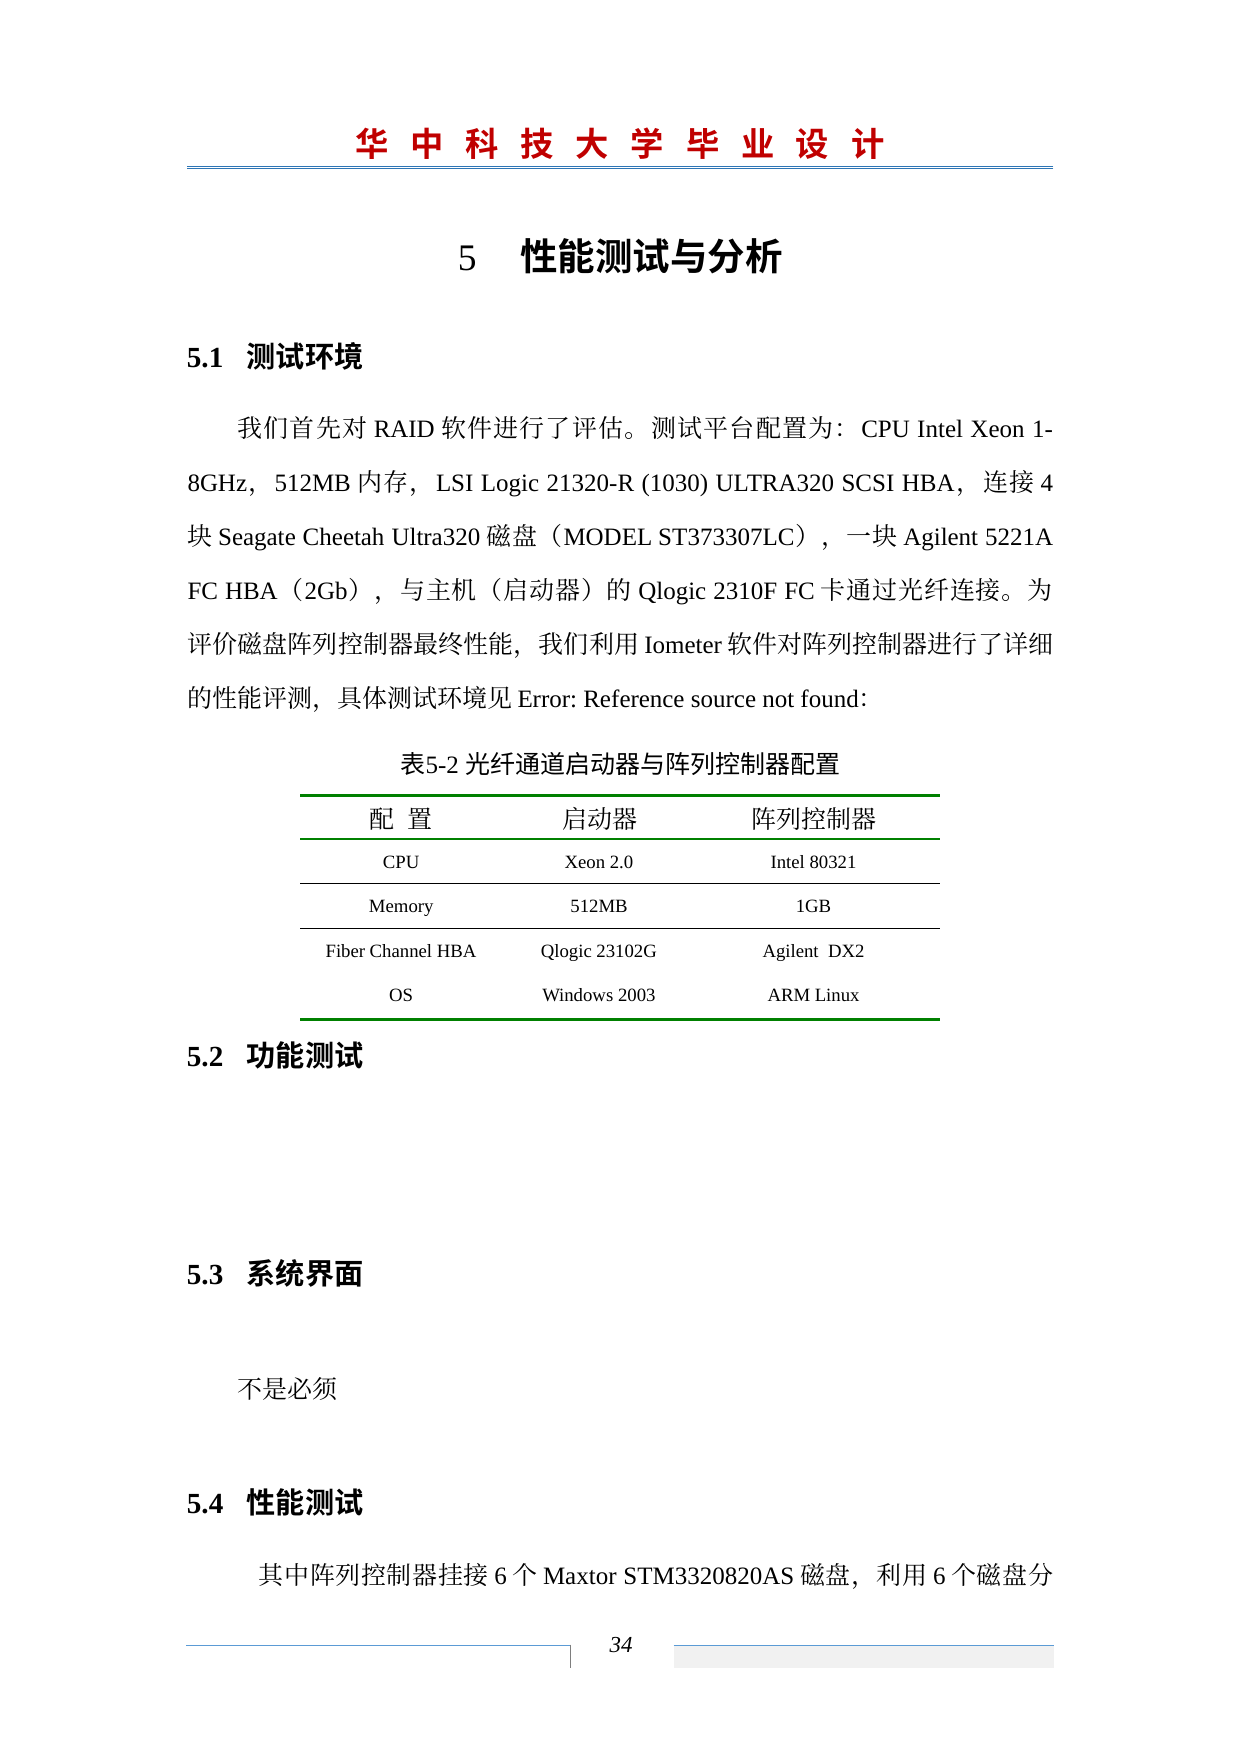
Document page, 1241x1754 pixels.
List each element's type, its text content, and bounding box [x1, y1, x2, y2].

table_cell Fiber Channel HBA [300, 929, 502, 973]
subtitle 系统界面 [187, 1251, 1053, 1293]
table_cell 512MB [502, 884, 690, 928]
table_cell OS [300, 973, 502, 1017]
table_cell Xeon 2.0 [502, 840, 690, 883]
text 不是必须 [187, 1370, 1053, 1406]
table_header 阵列控制器 [690, 797, 940, 838]
subtitle 性能测试 [187, 1479, 1053, 1522]
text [187, 1555, 1053, 1591]
table_cell Windows 2003 [502, 973, 690, 1017]
table_header 配 置 [300, 797, 502, 838]
subtitle 测试环境 [187, 333, 1053, 375]
table_cell CPU [300, 840, 502, 883]
subtitle 功能测试 [187, 1033, 1053, 1075]
table_cell Intel 80321 [690, 840, 940, 883]
table_cell Agilent DX2 [690, 929, 940, 973]
table_cell Memory [300, 884, 502, 928]
table_header 启动器 [502, 797, 690, 838]
table_cell Qlogic 23102G [502, 929, 690, 973]
table_cell ARM Linux [690, 973, 940, 1017]
table_cell 1GB [690, 884, 940, 928]
subtitle 性能测试与分析 [187, 227, 1053, 281]
